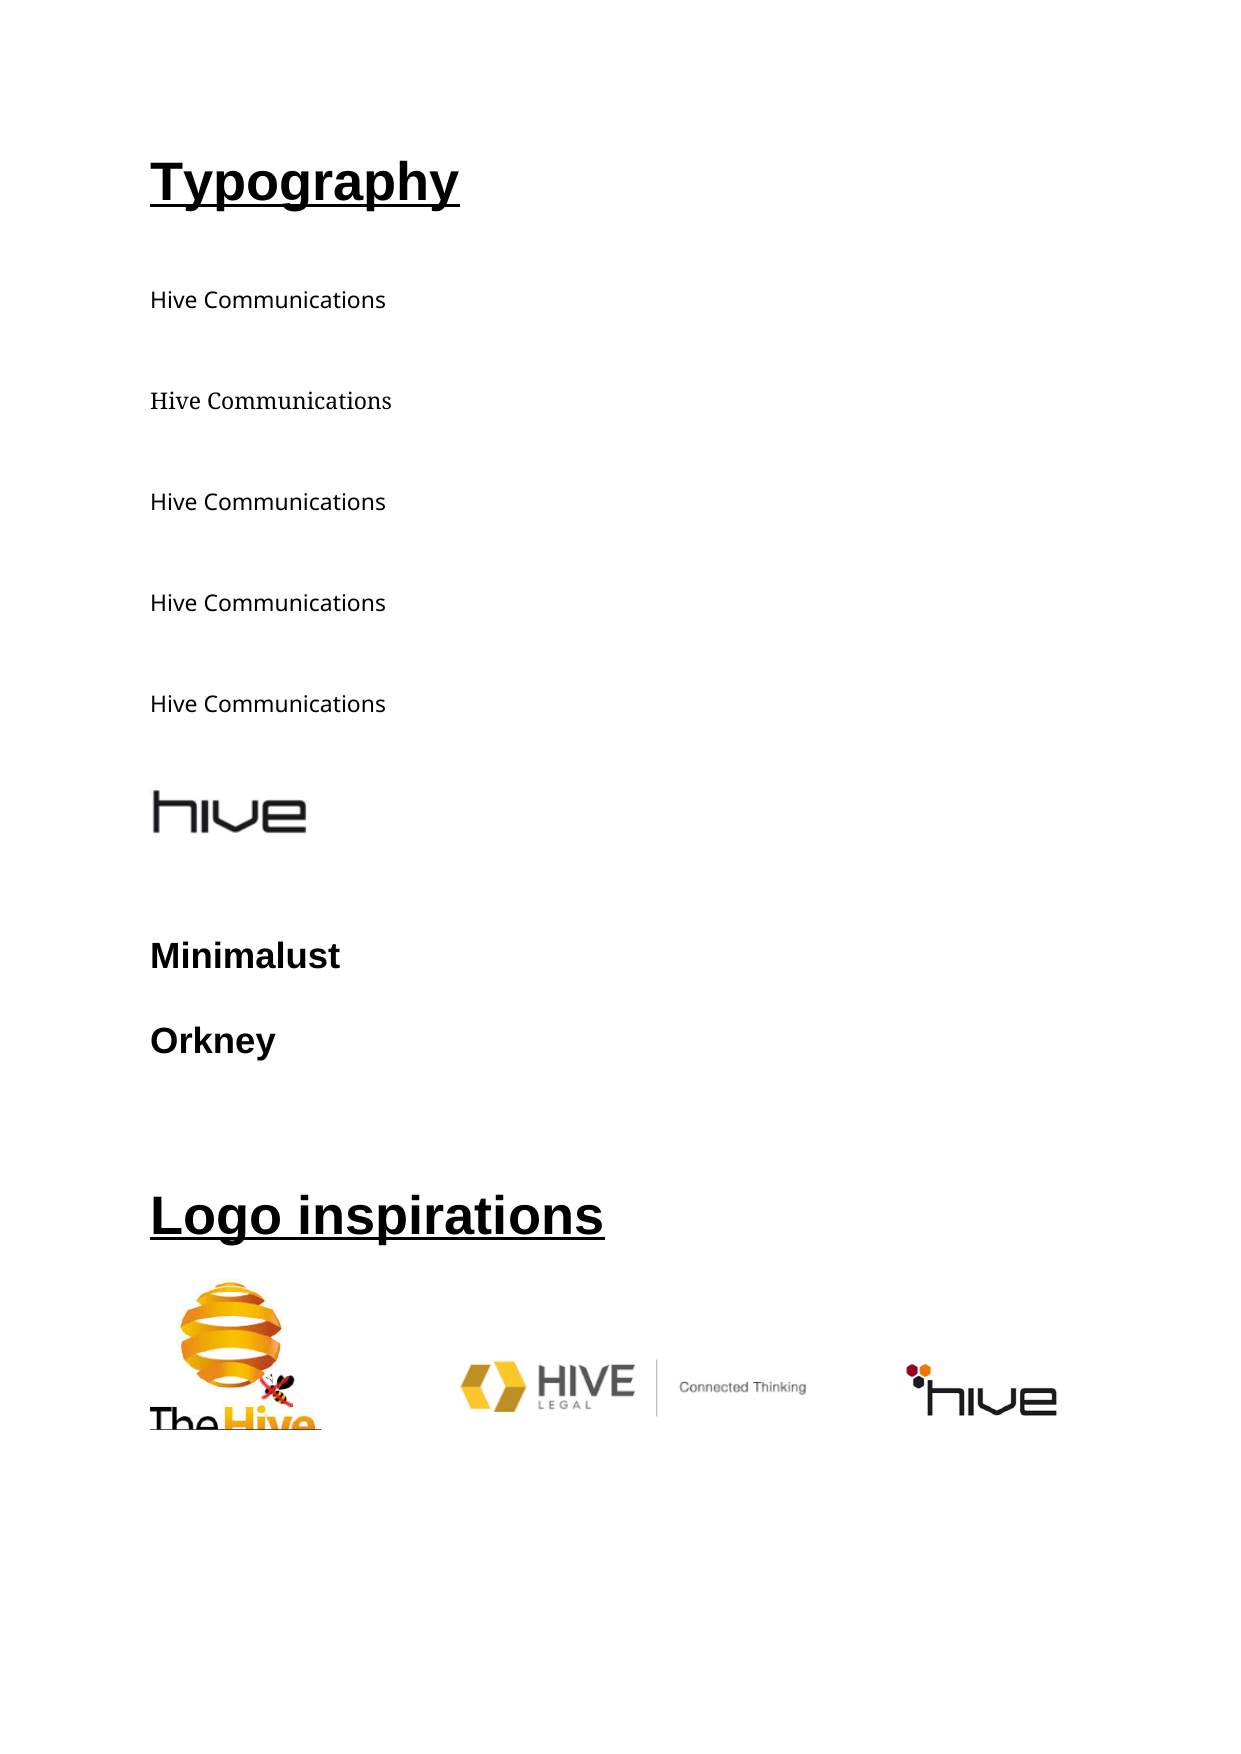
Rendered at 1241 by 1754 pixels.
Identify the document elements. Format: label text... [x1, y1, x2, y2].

text Hive Communications [150, 688, 1090, 719]
text Hive Communications [150, 486, 1090, 517]
text Hive Communications [150, 385, 1090, 416]
text Hive Communications [150, 284, 1090, 316]
text Logo inspirations [150, 1183, 1090, 1246]
picture [900, 1352, 1068, 1430]
text Minimalust [150, 934, 1090, 976]
picture [450, 1316, 812, 1430]
picture [150, 788, 315, 839]
text Orkney [150, 1019, 1090, 1061]
picture [150, 1267, 322, 1430]
text Hive Communications [150, 587, 1090, 618]
text Typography [150, 150, 1090, 212]
